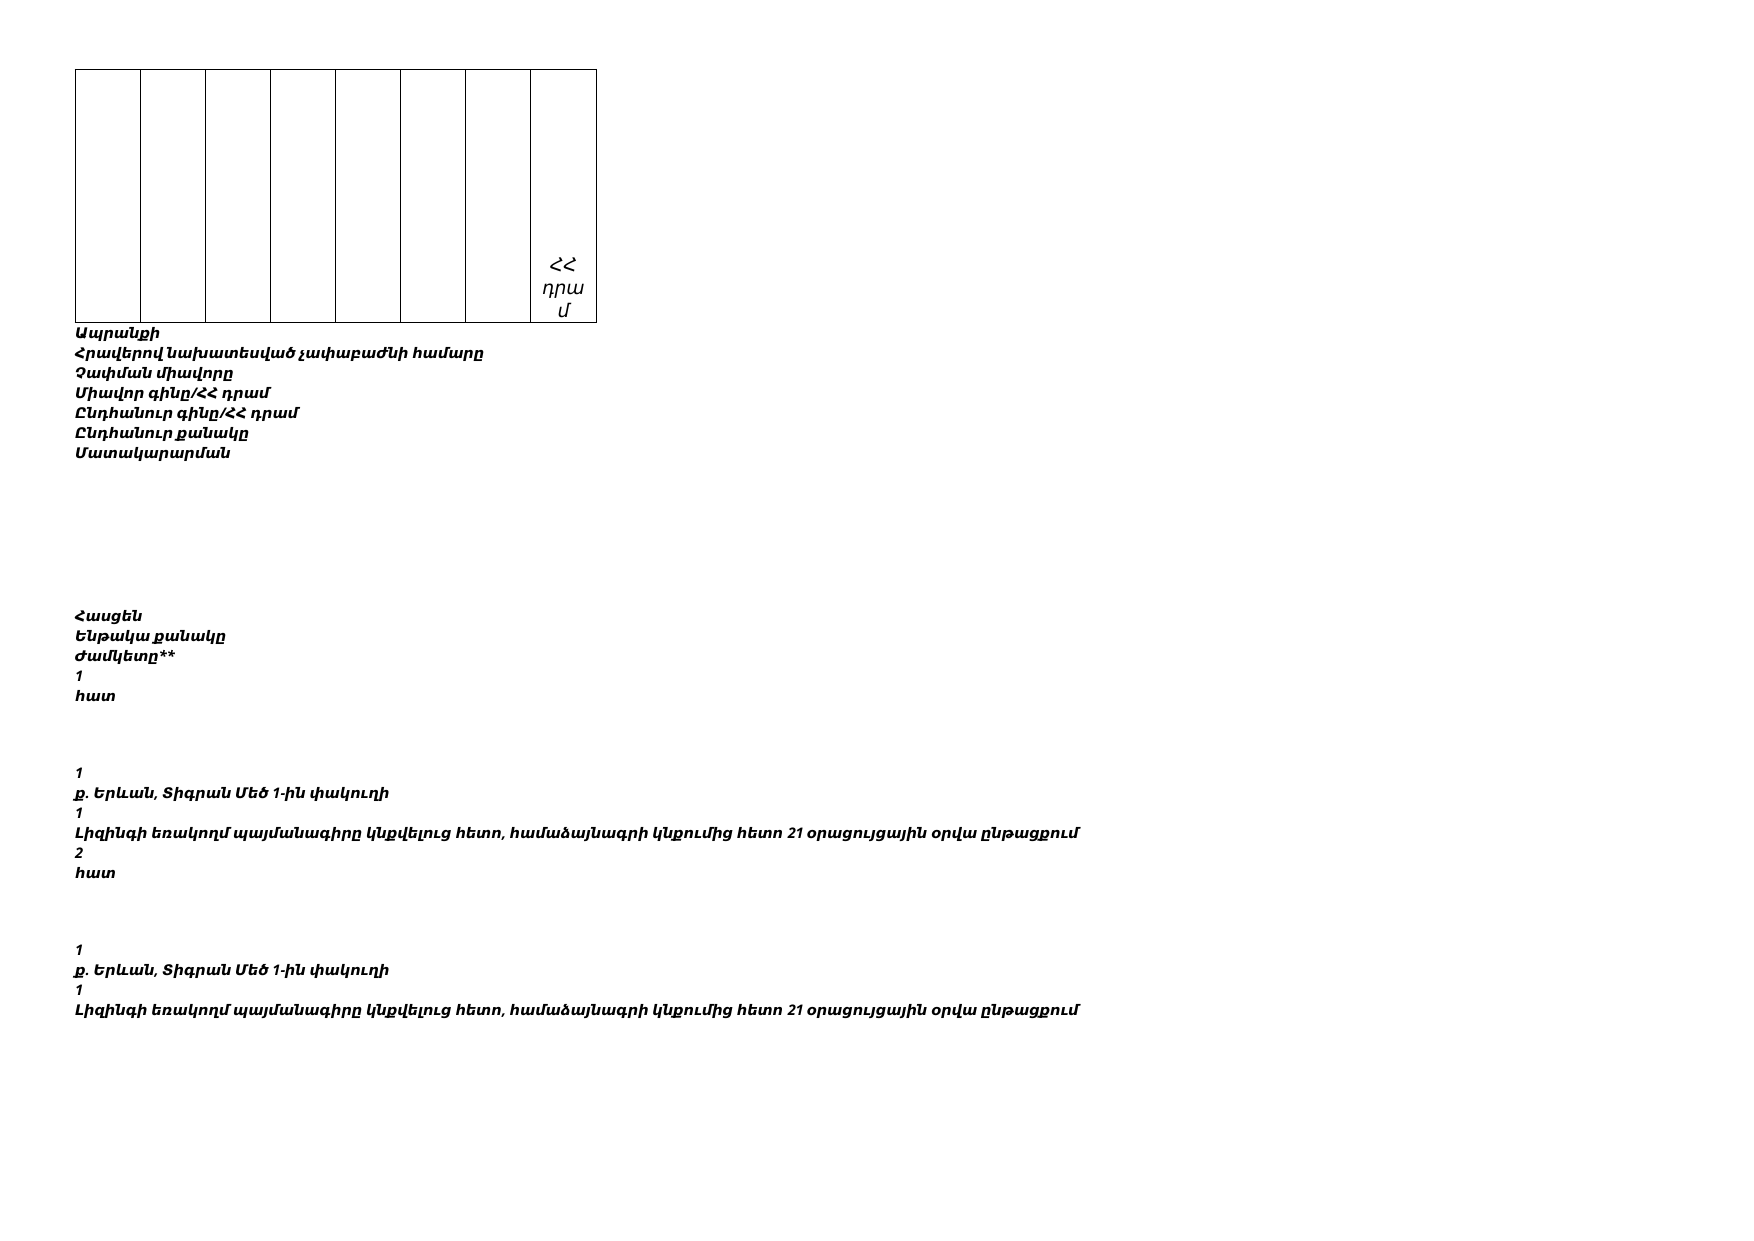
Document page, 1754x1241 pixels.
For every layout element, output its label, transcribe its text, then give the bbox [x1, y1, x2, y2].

text ՀՀ դրամ [542, 70, 585, 322]
